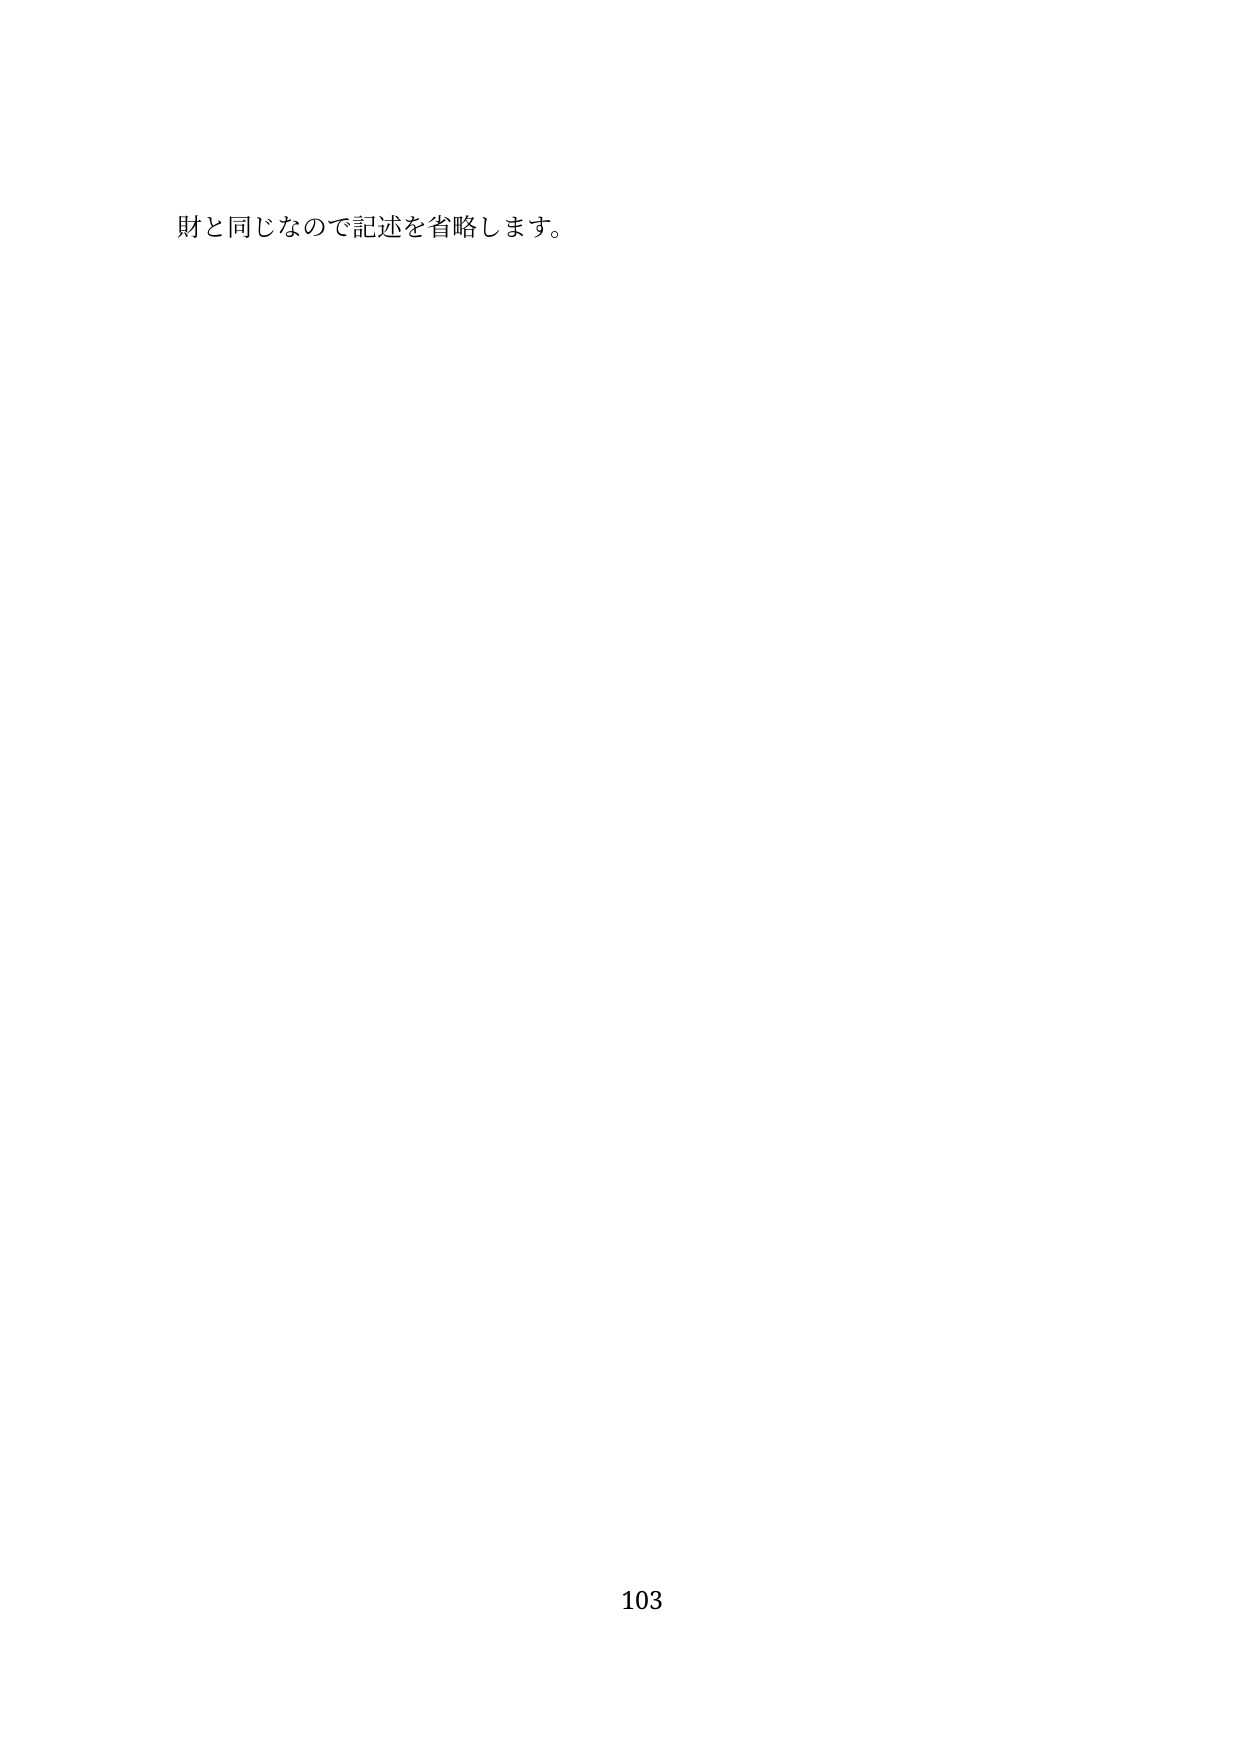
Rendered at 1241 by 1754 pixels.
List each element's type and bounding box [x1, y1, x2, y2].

text [177, 207, 1063, 244]
